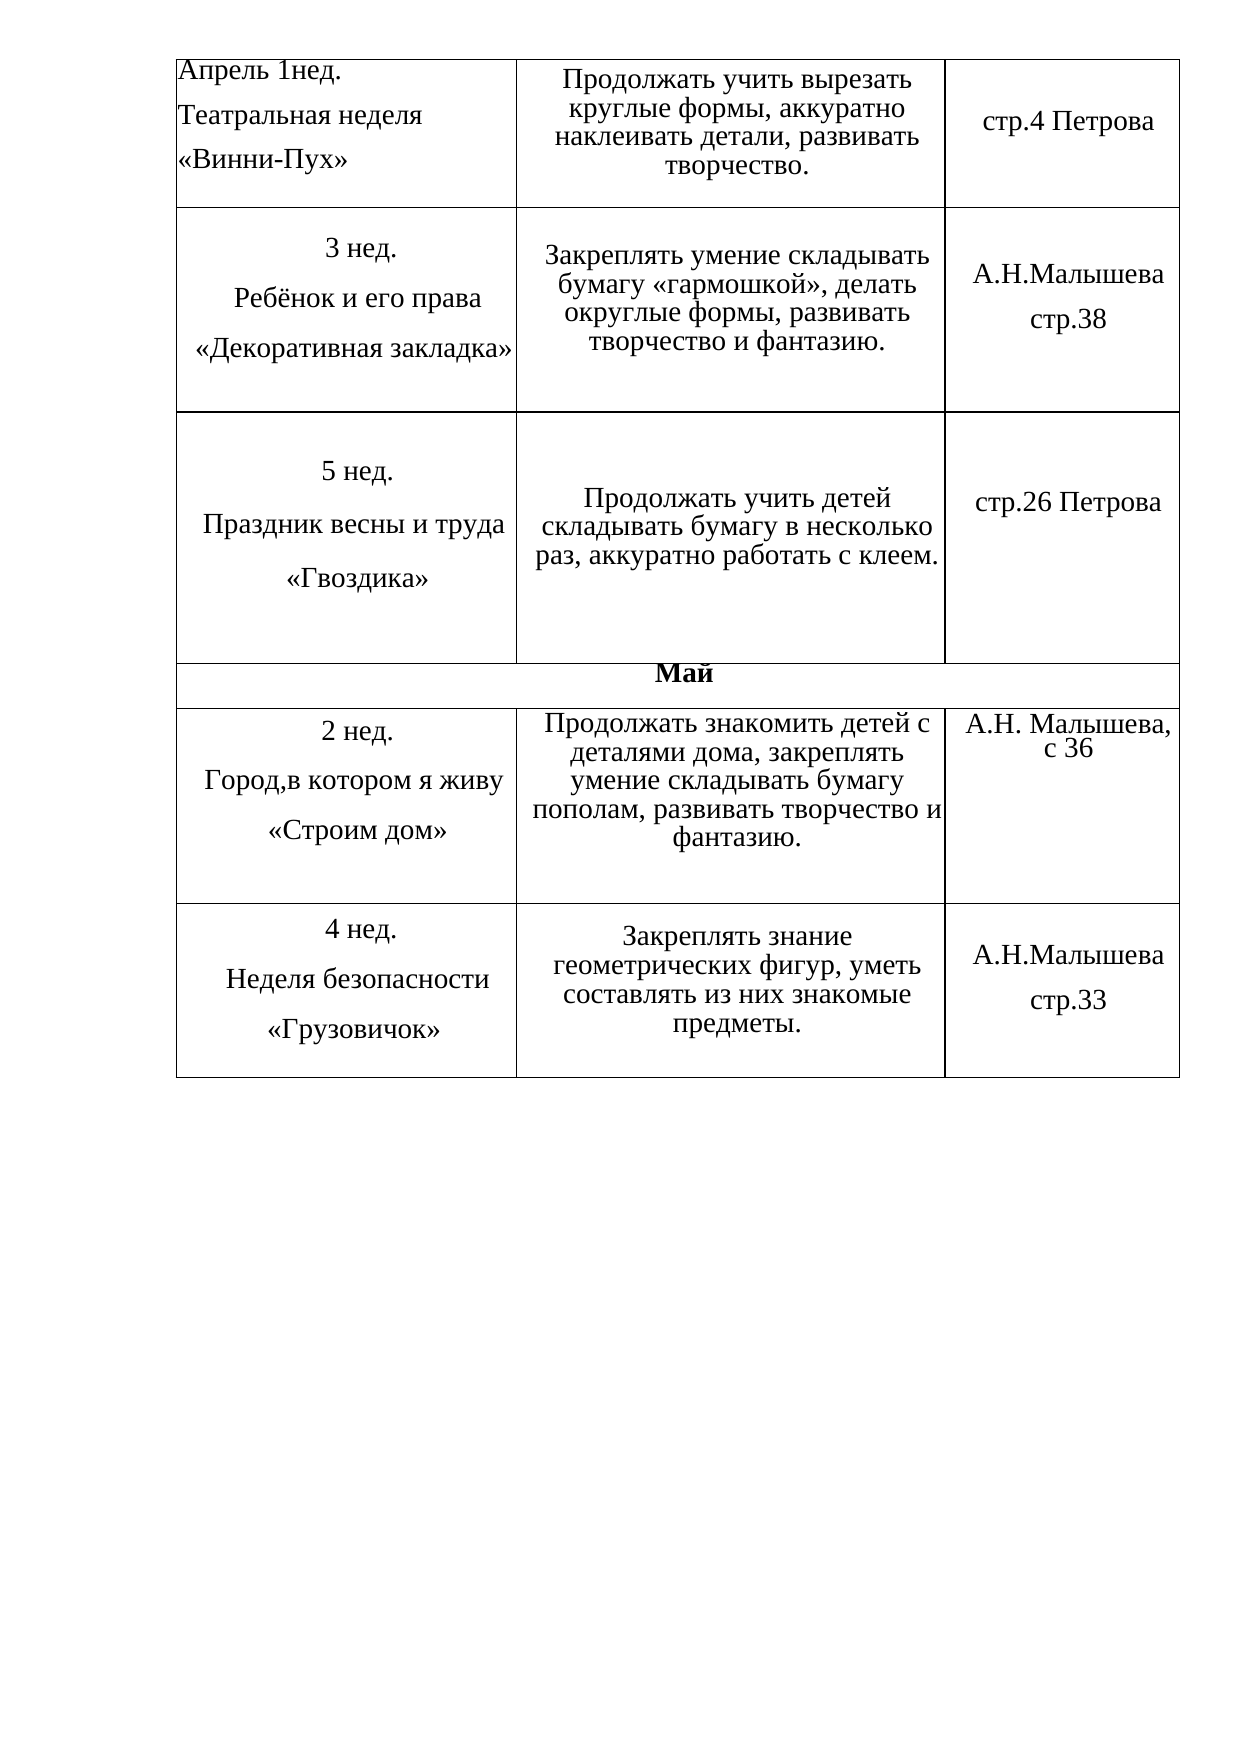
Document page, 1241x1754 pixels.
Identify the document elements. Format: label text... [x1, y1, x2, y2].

table_cell А.Н.Малышева стр.33 [946, 904, 1179, 1077]
table_cell Продолжать знакомить детей с деталями дома, закреплять умение складывать бумагу пополам, развивать творчество и фантазию. [517, 709, 944, 903]
table_cell стр.26 Петрова [946, 413, 1179, 663]
table_cell 2 нед. Город,в котором я живу «Строим дом» [177, 709, 516, 903]
table_cell Продолжать учить детей складывать бумагу в несколько раз, аккуратно работать с клеем. [517, 413, 944, 663]
table_cell Май [177, 664, 1179, 708]
table_cell 5 нед. Праздник весны и труда «Гвоздика» [177, 413, 516, 663]
table_cell Апрель 1нед. Театральная неделя «Винни-Пух» [177, 60, 516, 207]
table_cell стр.4 Петрова [946, 60, 1179, 207]
table_cell Закреплять знание геометрических фигур, уметь составлять из них знакомые предметы. [517, 904, 944, 1077]
table_cell А.Н. Малышева, с 36 [946, 709, 1179, 903]
table_cell Продолжать учить вырезать круглые формы, аккуратно наклеивать детали, развивать творчество. [517, 60, 944, 207]
table_cell Закреплять умение складывать бумагу «гармошкой», делать округлые формы, развивать творчество и фантазию. [517, 208, 944, 411]
table_cell 3 нед. Ребёнок и его права «Декоративная закладка» [177, 208, 516, 411]
table_cell 4 нед. Неделя безопасности «Грузовичок» [177, 904, 516, 1077]
table_cell А.Н.Малышева стр.38 [946, 208, 1179, 411]
